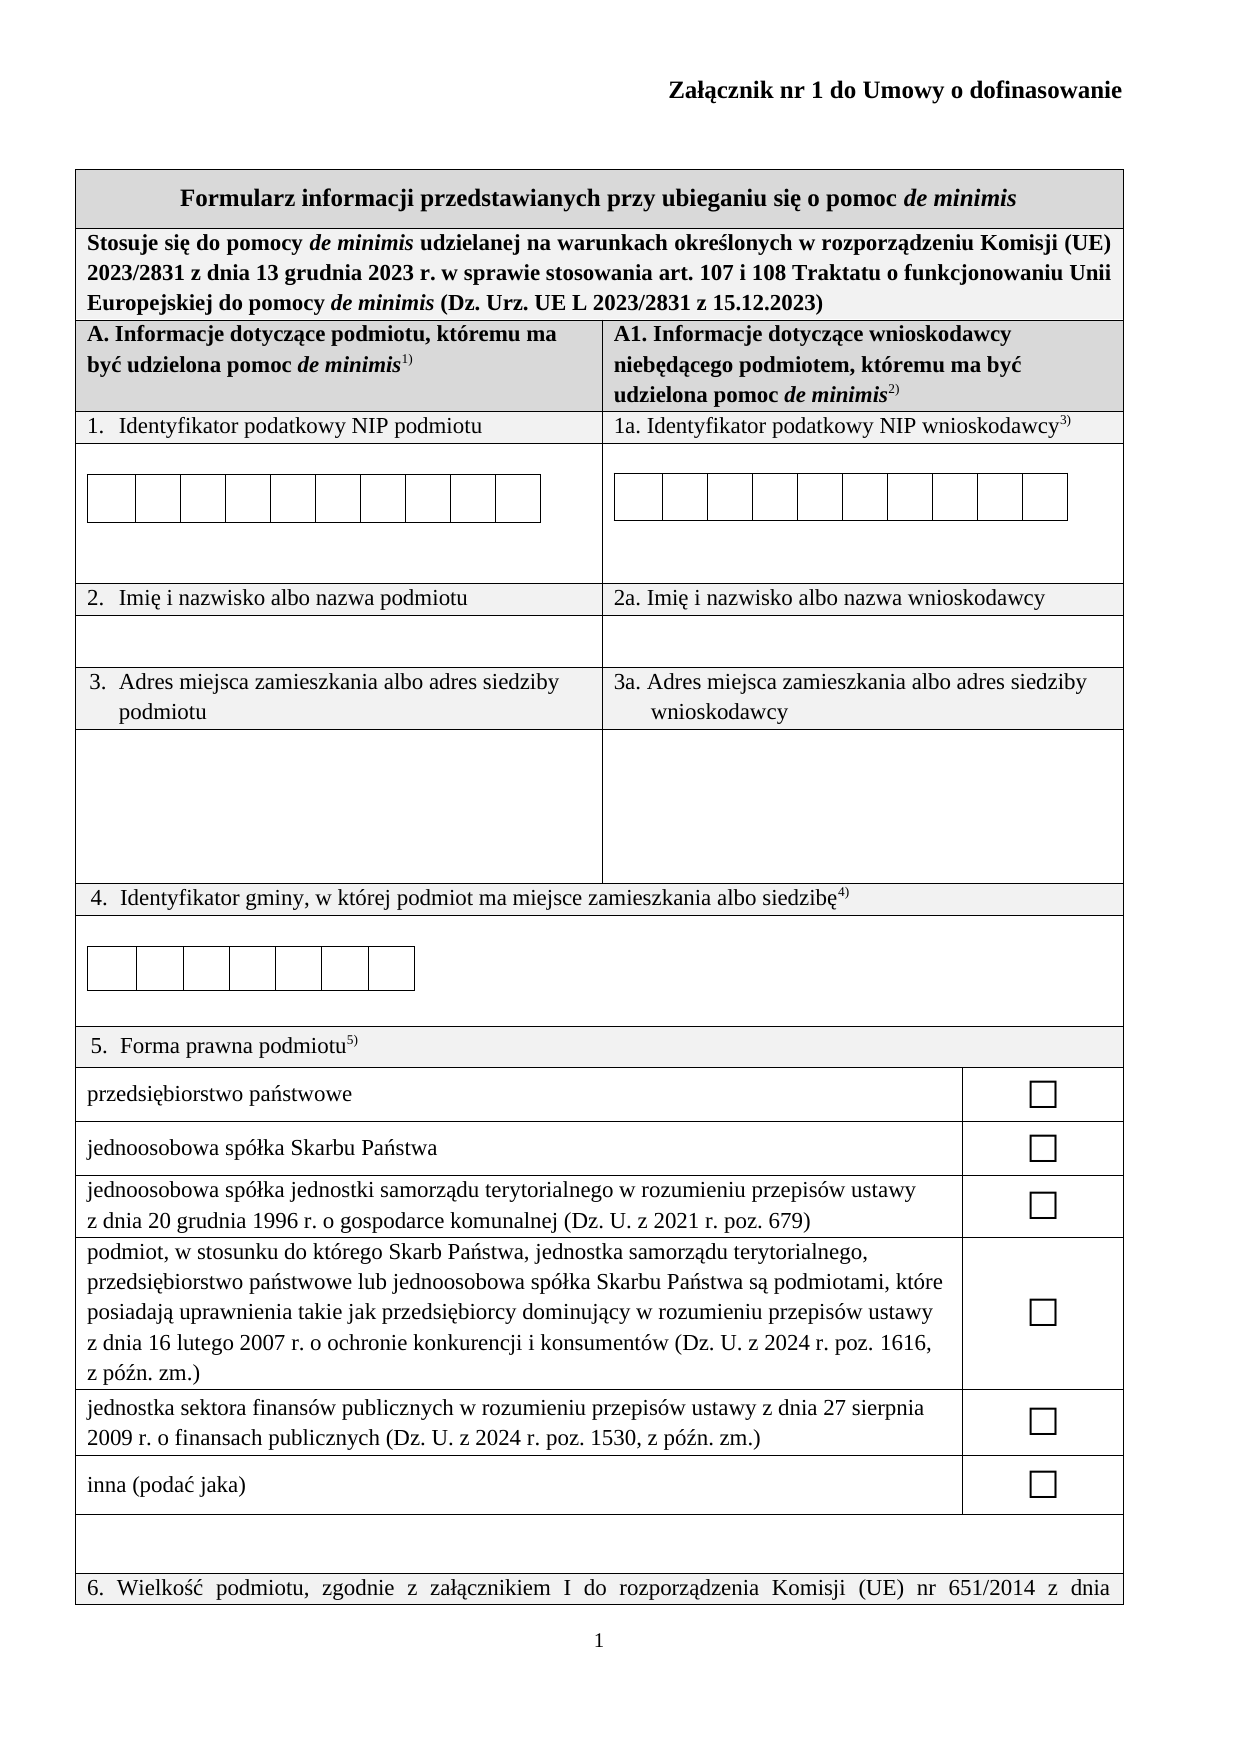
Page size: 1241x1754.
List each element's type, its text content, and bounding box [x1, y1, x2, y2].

table_cell Adres miejsca zamieszkania albo adres siedziby podmiotu [76, 668, 602, 729]
table_cell [76, 1515, 1123, 1572]
table_cell Identyfikator gminy, w której podmiot ma miejsce zamieszkania albo siedzibę) [76, 884, 1123, 915]
table_cell jednoosobowa spółka jednostki samorządu terytorialnego w rozumieniu przepisów ustawy z dnia 20 grudnia 1996 r. o gospodarce komunalnej (Dz. U. z 2021 r. poz. 679) [76, 1176, 962, 1237]
table_cell podmiot, w stosunku do którego Skarb Państwa, jednostka samorządu terytorialnego, przedsiębiorstwo państwowe lub jednoosobowa spółka Skarbu Państwa są podmiotami, które posiadają uprawnienia takie jak przedsiębiorcy dominujący w rozumieniu przepisów ustawy z dnia 16 lutego 2007 r. o ochronie konkurencji i konsumentów (Dz. U. z 2024 r. poz. 1616, z późn. zm.) [76, 1238, 962, 1389]
table_cell Forma prawna podmiotu) [76, 1027, 1123, 1067]
table_cell A. Informacje dotyczące podmiotu, któremu ma być udzielona pomoc de minimis) [76, 321, 602, 411]
table_cell inna (podać jaka) [76, 1456, 962, 1513]
table_cell Identyfikator podatkowy NIP podmiotu [76, 412, 602, 443]
table_cell [603, 730, 1123, 883]
table_cell 1a. Identyfikator podatkowy NIP wnioskodawcy) [603, 412, 1123, 443]
table_cell [76, 730, 602, 883]
table_cell A1. Informacje dotyczące wnioskodawcy niebędącego podmiotem, któremu ma być udzielona pomoc de minimis) [603, 321, 1123, 411]
table_cell jednostka sektora finansów publicznych w rozumieniu przepisów ustawy z dnia 27 sierpnia 2009 r. o finansach publicznych (Dz. U. z 2024 r. poz. 1530, z późn. zm.) [76, 1390, 962, 1454]
table_cell [603, 616, 1123, 667]
text Załącznik nr 1 do Umowy o dofinasowanie [75, 75, 1122, 104]
table_cell Imię i nazwisko albo nazwa podmiotu [76, 584, 602, 615]
table_cell 2a. Imię i nazwisko albo nazwa wnioskodawcy [603, 584, 1123, 615]
table_header Formularz informacji przedstawianych przy ubieganiu się o pomoc de minimis [76, 170, 1123, 228]
table_cell [76, 916, 1123, 1026]
table_cell 3a. Adres miejsca zamieszkania albo adres siedziby wnioskodawcy [603, 668, 1123, 729]
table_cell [76, 1574, 1123, 1604]
table_cell przedsiębiorstwo państwowe [76, 1068, 962, 1121]
table_cell Stosuje się do pomocy de minimis udzielanej na warunkach określonych w rozporządzeniu Komisji (UE) 2023/2831 z dnia 13 grudnia 2023 r. w sprawie stosowania art. 107 i 108 Traktatu o funkcjonowaniu Unii Europejskiej do pomocy de minimis (Dz. Urz. UE L 2023/2831 z 15.12.2023) [76, 229, 1123, 319]
table_cell [76, 444, 602, 583]
table_cell [603, 444, 1123, 583]
table_cell [76, 616, 602, 667]
table_cell jednoosobowa spółka Skarbu Państwa [76, 1122, 962, 1175]
